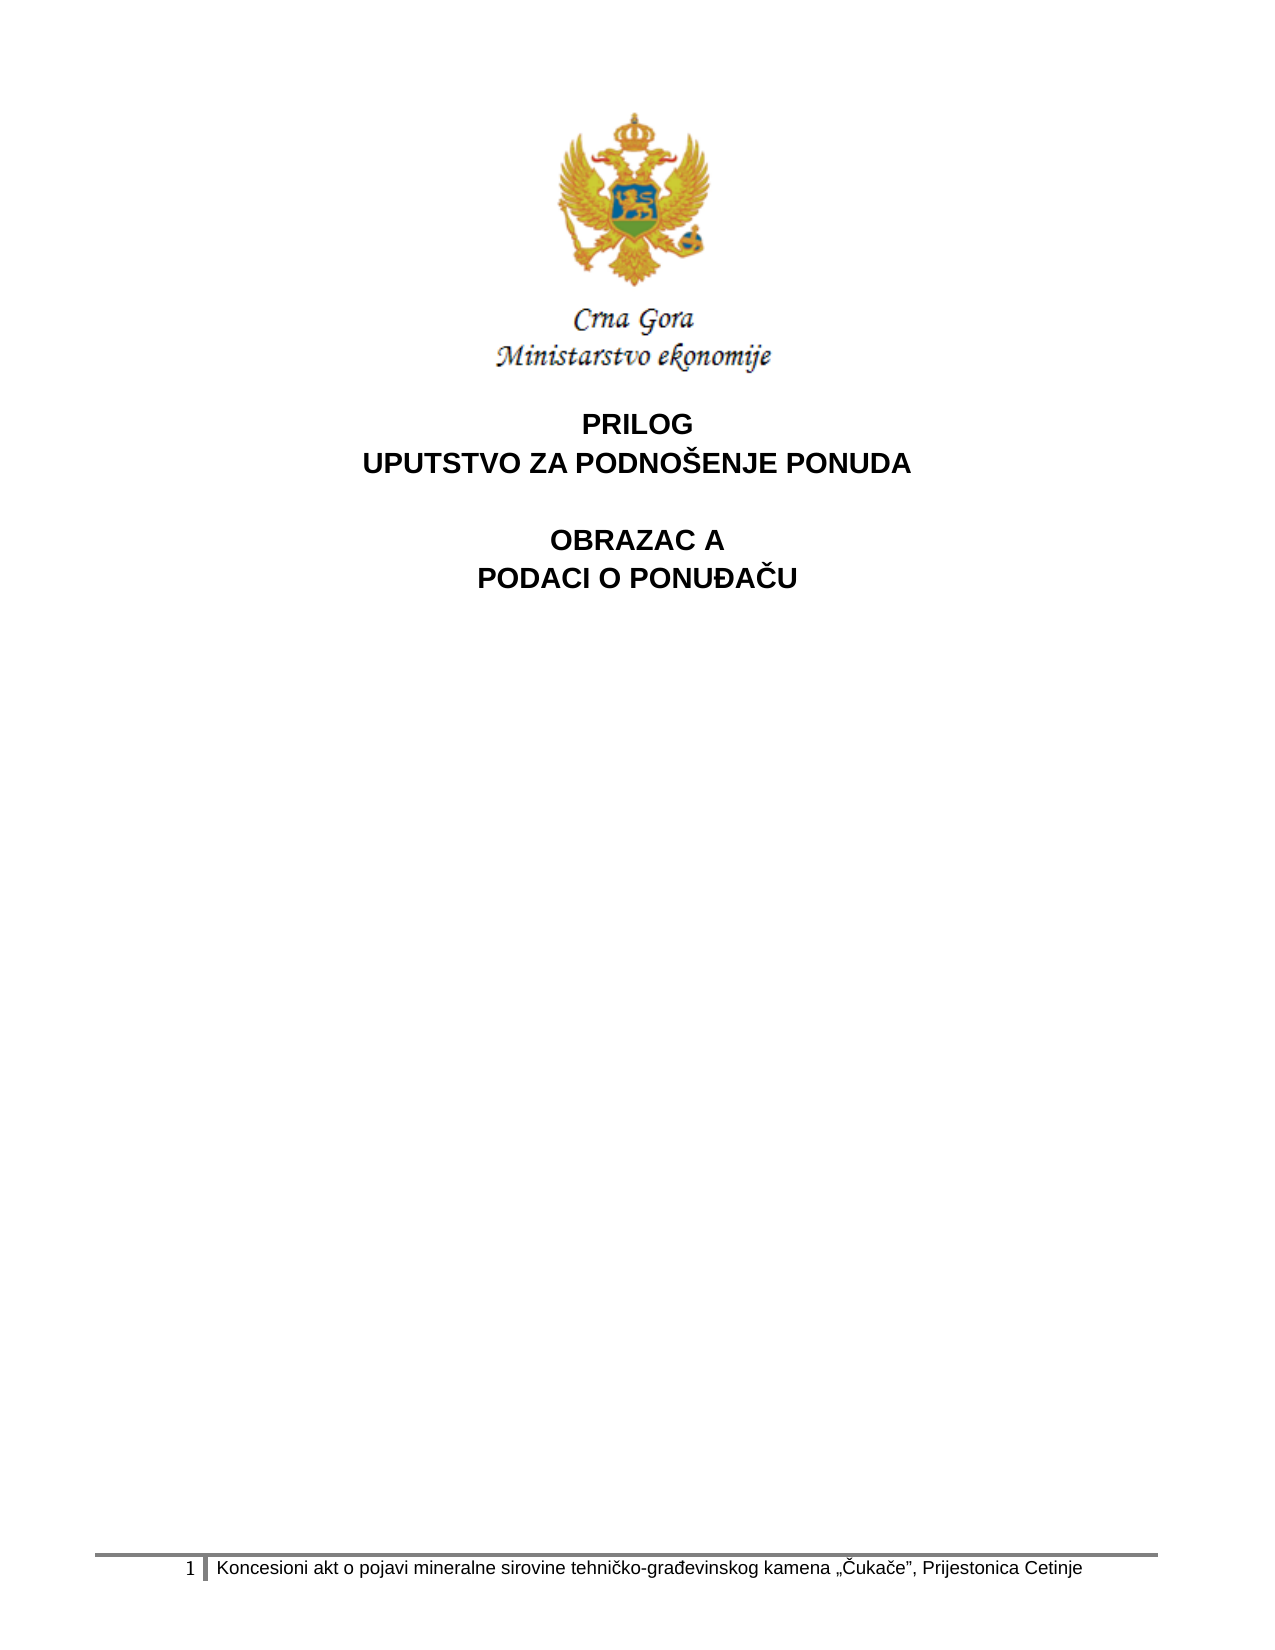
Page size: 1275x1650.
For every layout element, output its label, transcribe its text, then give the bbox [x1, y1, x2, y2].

picture [440, 88, 835, 381]
text OBRAZAC A [106, 523, 1169, 556]
text UPUTSTVO ZA PODNOŠENJE PONUDA [106, 446, 1169, 479]
text podaci o poNUĐAČU [106, 561, 1169, 595]
text PRILOG [106, 407, 1169, 441]
